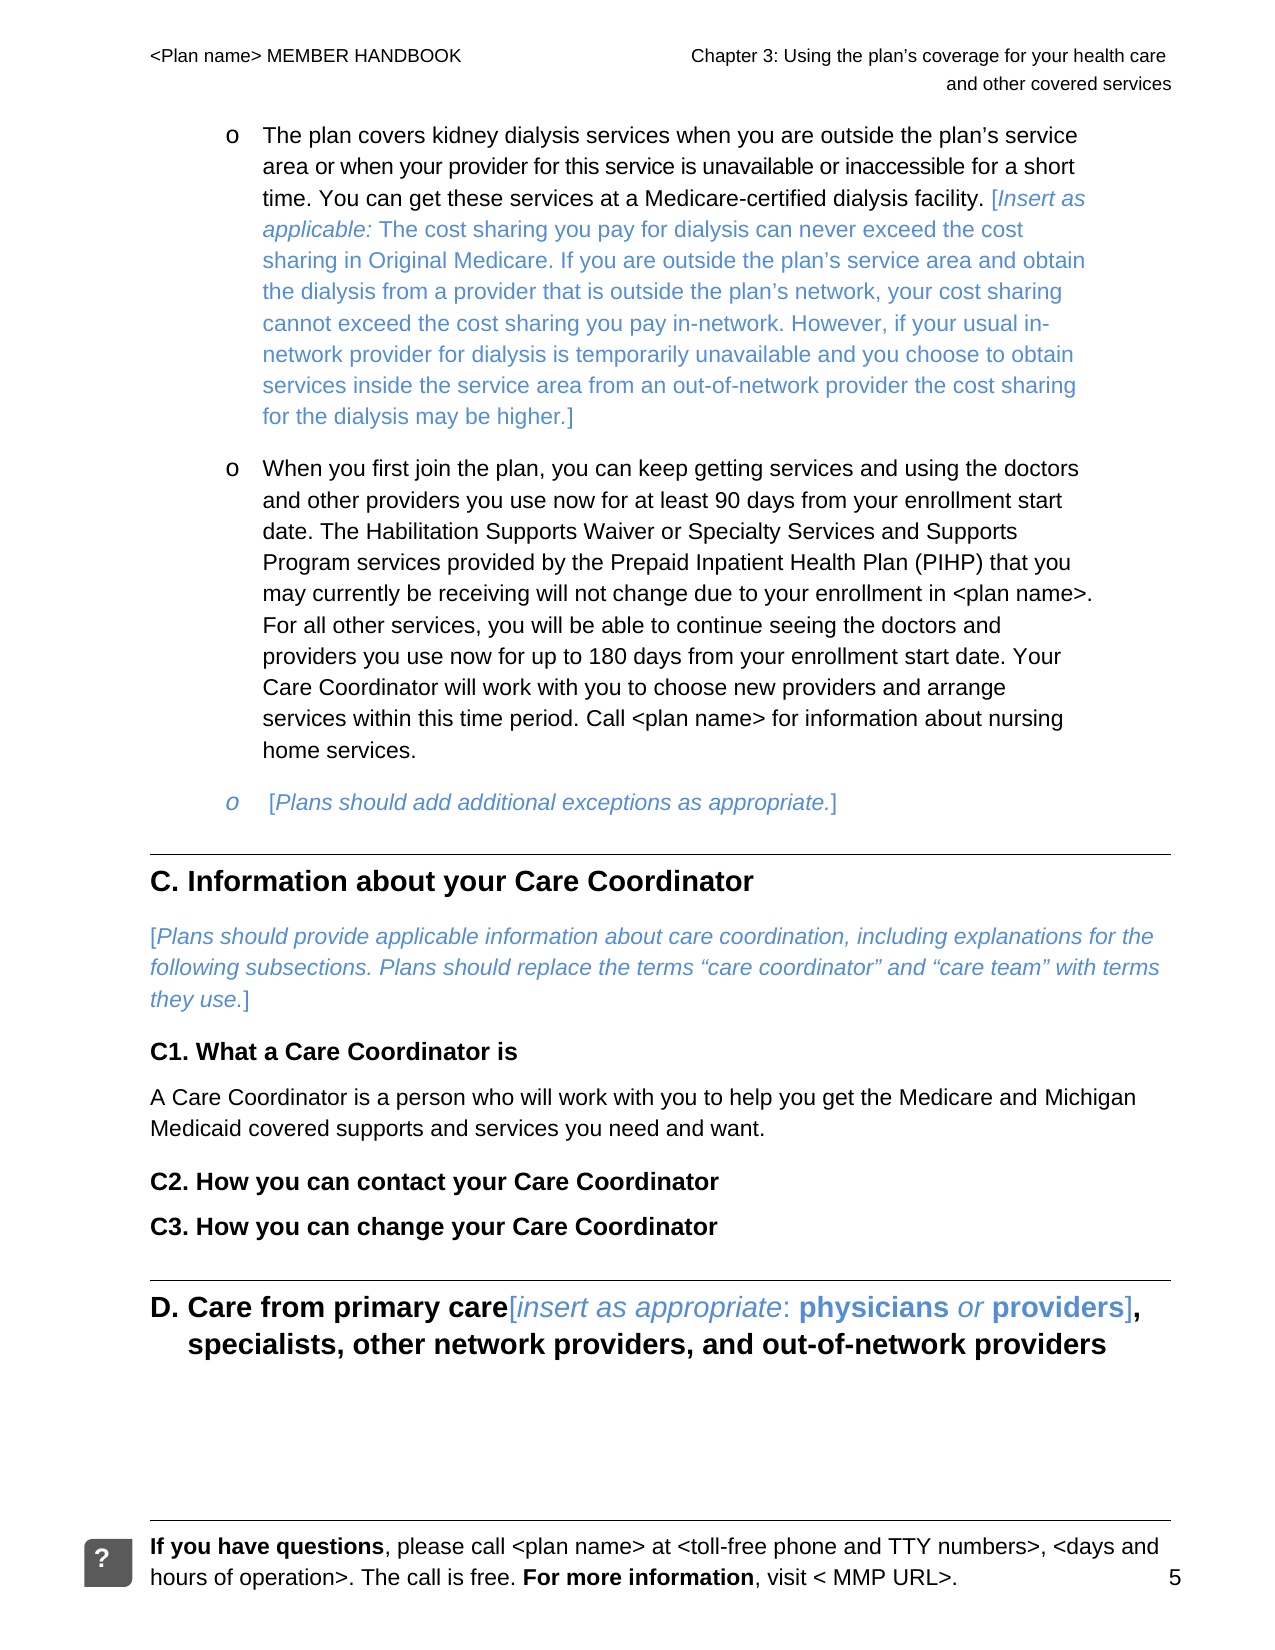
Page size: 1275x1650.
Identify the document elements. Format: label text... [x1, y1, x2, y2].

text A Care Coordinator is a person who will work with you to help you get the Medicare and Michigan Medicaid covered supports and services you need and want. [150, 1080, 1171, 1142]
text [Plans should provide applicable information about care coordination, including explanations for the following subsections. Plans should replace the terms “care coordinator” and “care team” with terms they use.] [150, 919, 1171, 1013]
subtitle C3. How you can change your Care Coordinator [150, 1209, 1096, 1242]
subtitle C1. What a Care Coordinator is [150, 1034, 1096, 1067]
list [Plans should add additional exceptions as appropriate.] [225, 785, 1096, 816]
list The plan covers kidney dialysis services when you are outside the plan’s service area or when your provider for this service is unavailable or inaccessible for a short time. You can get these services at a Medicare-certified dialysis facility. [Insert as applicable: The cost sharing you pay for dialysis can never exceed the cost sharing in Original Medicare. If you are outside the plan’s service area and obtain the dialysis from a provider that is outside the plan’s network, your cost sharing cannot exceed the cost sharing you pay in-network. However, if your usual in-network provider for dialysis is temporarily unavailable and you choose to obtain services inside the service area from an out-of-network provider the cost sharing for the dialysis may be higher.] [225, 118, 1096, 431]
subtitle Information about your Care Coordinator [150, 855, 1171, 899]
subtitle C2. How you can contact your Care Coordinator [150, 1163, 1096, 1197]
list When you first join the plan, you can keep getting services and using the doctors and other providers you use now for at least 90 days from your enrollment start date. The Habilitation Supports Waiver or Specialty Services and Supports Program services provided by the Prepaid Inpatient Health Plan (PIHP) that you may currently be receiving will not change due to your enrollment in <plan name>. For all other services, you will be able to continue seeing the doctors and providers you use now for up to 180 days from your enrollment start date. Your Care Coordinator will work with you to choose new providers and arrange services within this time period. Call <plan name> for information about nursing home services. [225, 452, 1096, 764]
subtitle Care from primary care[insert as appropriate: physicians or providers], specialists, other network providers, and out-of-network providers [150, 1281, 1171, 1362]
